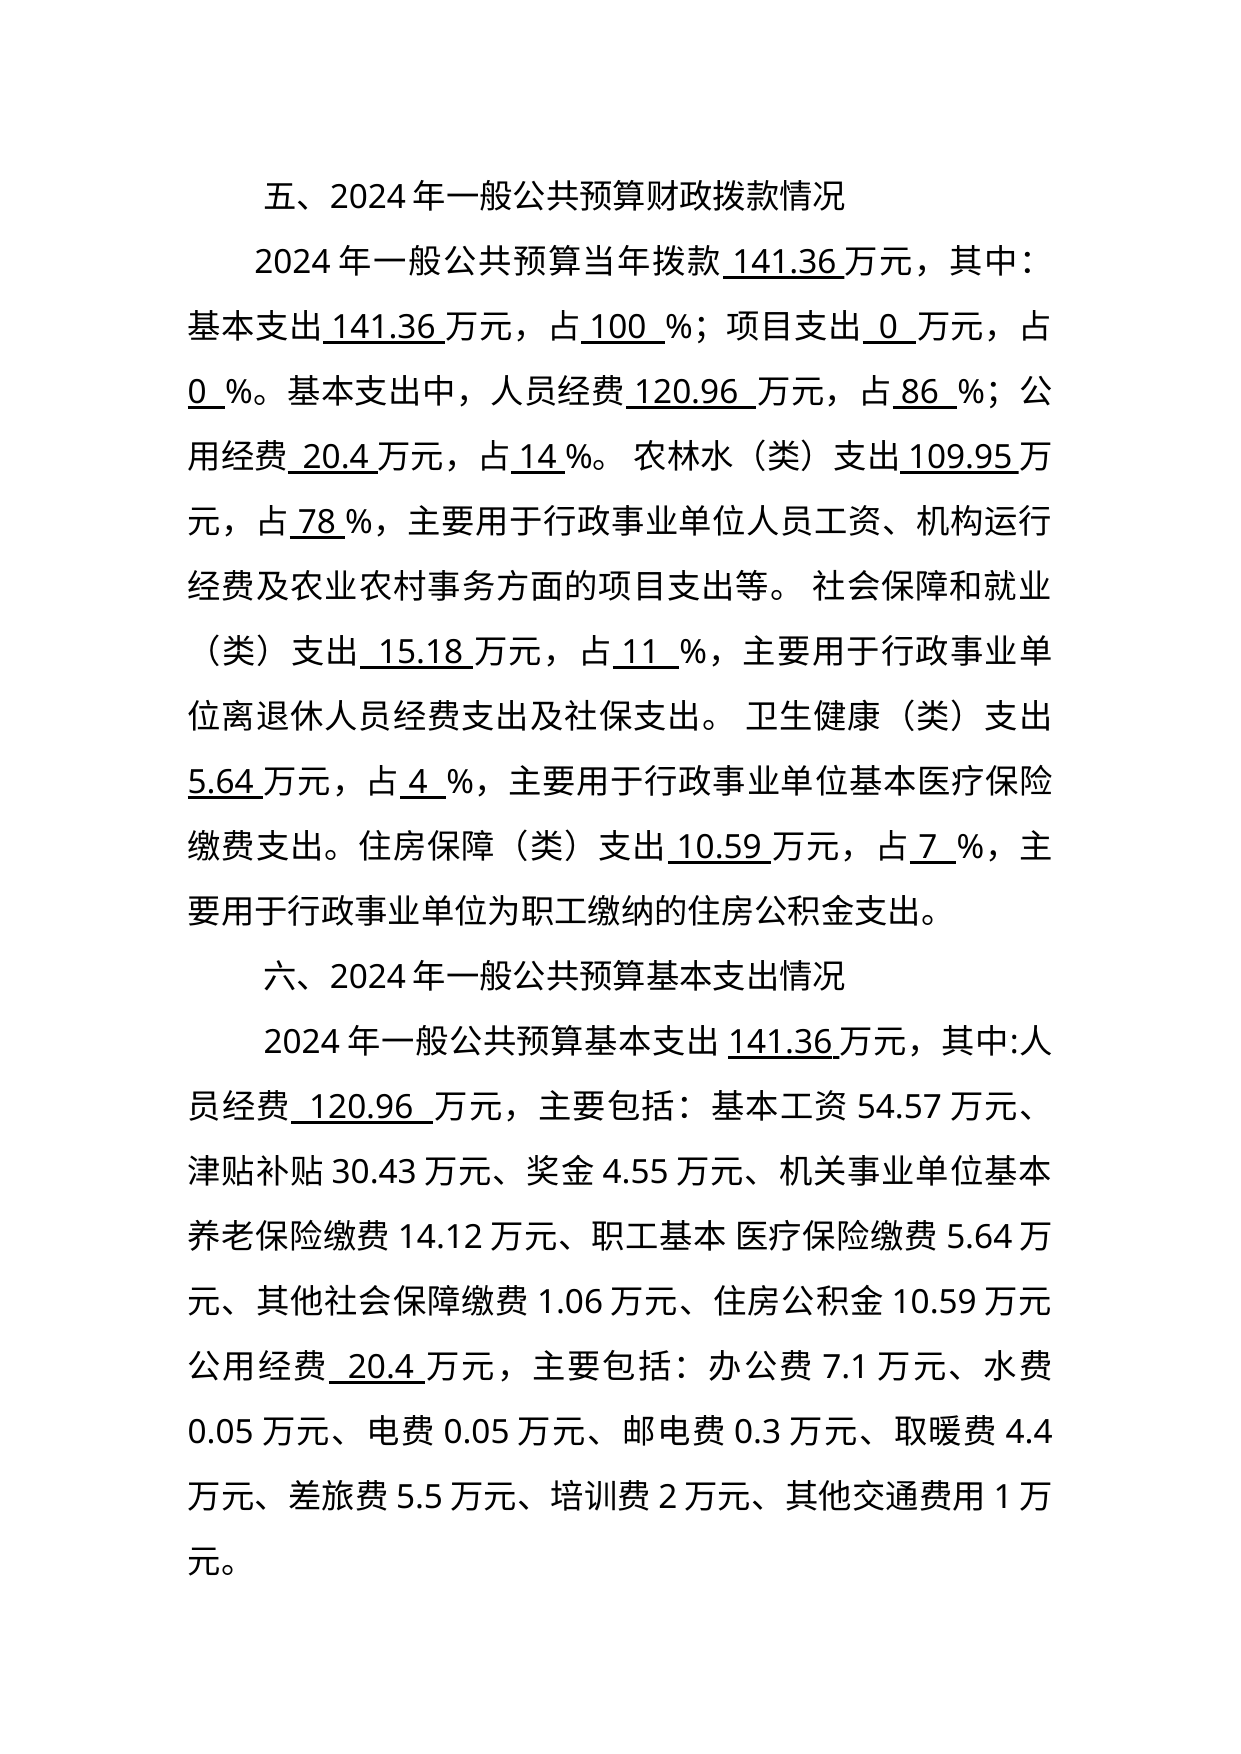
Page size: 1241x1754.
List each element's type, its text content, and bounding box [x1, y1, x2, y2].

text 2024年一般公共预算基本支出141.36万元，其中:人员经费 120.96 万元，主要包括：基本工资54.57万元、津贴补贴30.43万元、奖金4.55万元、机关事业单位基本养老保险缴费14.12万元、职工基本 医疗保险缴费5.64万元、其他社会保障缴费1.06万元、住房公积金10.59万元。公用经费 20.4 万元，主要包括：办公费7.1万元、水费0.05万元、电费0.05万元、邮电费0.3万元、取暖费4.4万元、差旅费5.5万元、培训费2万元、其他交通费用1万元。 [187, 1007, 1053, 1592]
text 五、2024年一般公共预算财政拨款情况 [187, 162, 1053, 227]
text 2024年一般公共预算当年拨款 141.36万元，其中：基本支出 141.36 万元，占 100 %；项目支出 0 万元，占 0 %。基本支出中，人员经费 120.96 万元，占 86 %；公用经费 20.4 万元，占 14 %。 农林水（类）支出 109.95万元，占 78 %，主要用于行政事业单位人员工资、机构运行经费及农业农村事务方面的项目支出等。 社会保障和就业（类）支出 15.18 万元，占 11 %，主要用于行政事业单位离退休人员经费支出及社保支出。 卫生健康（类）支出 5.64 万元，占 4 %，主要用于行政事业单位基本医疗保险缴费支出。住房保障（类）支出 10.59 万元，占 7 %，主要用于行政事业单位为职工缴纳的住房公积金支出。 [187, 227, 1053, 942]
text 六、2024年一般公共预算基本支出情况 [187, 942, 1053, 1007]
